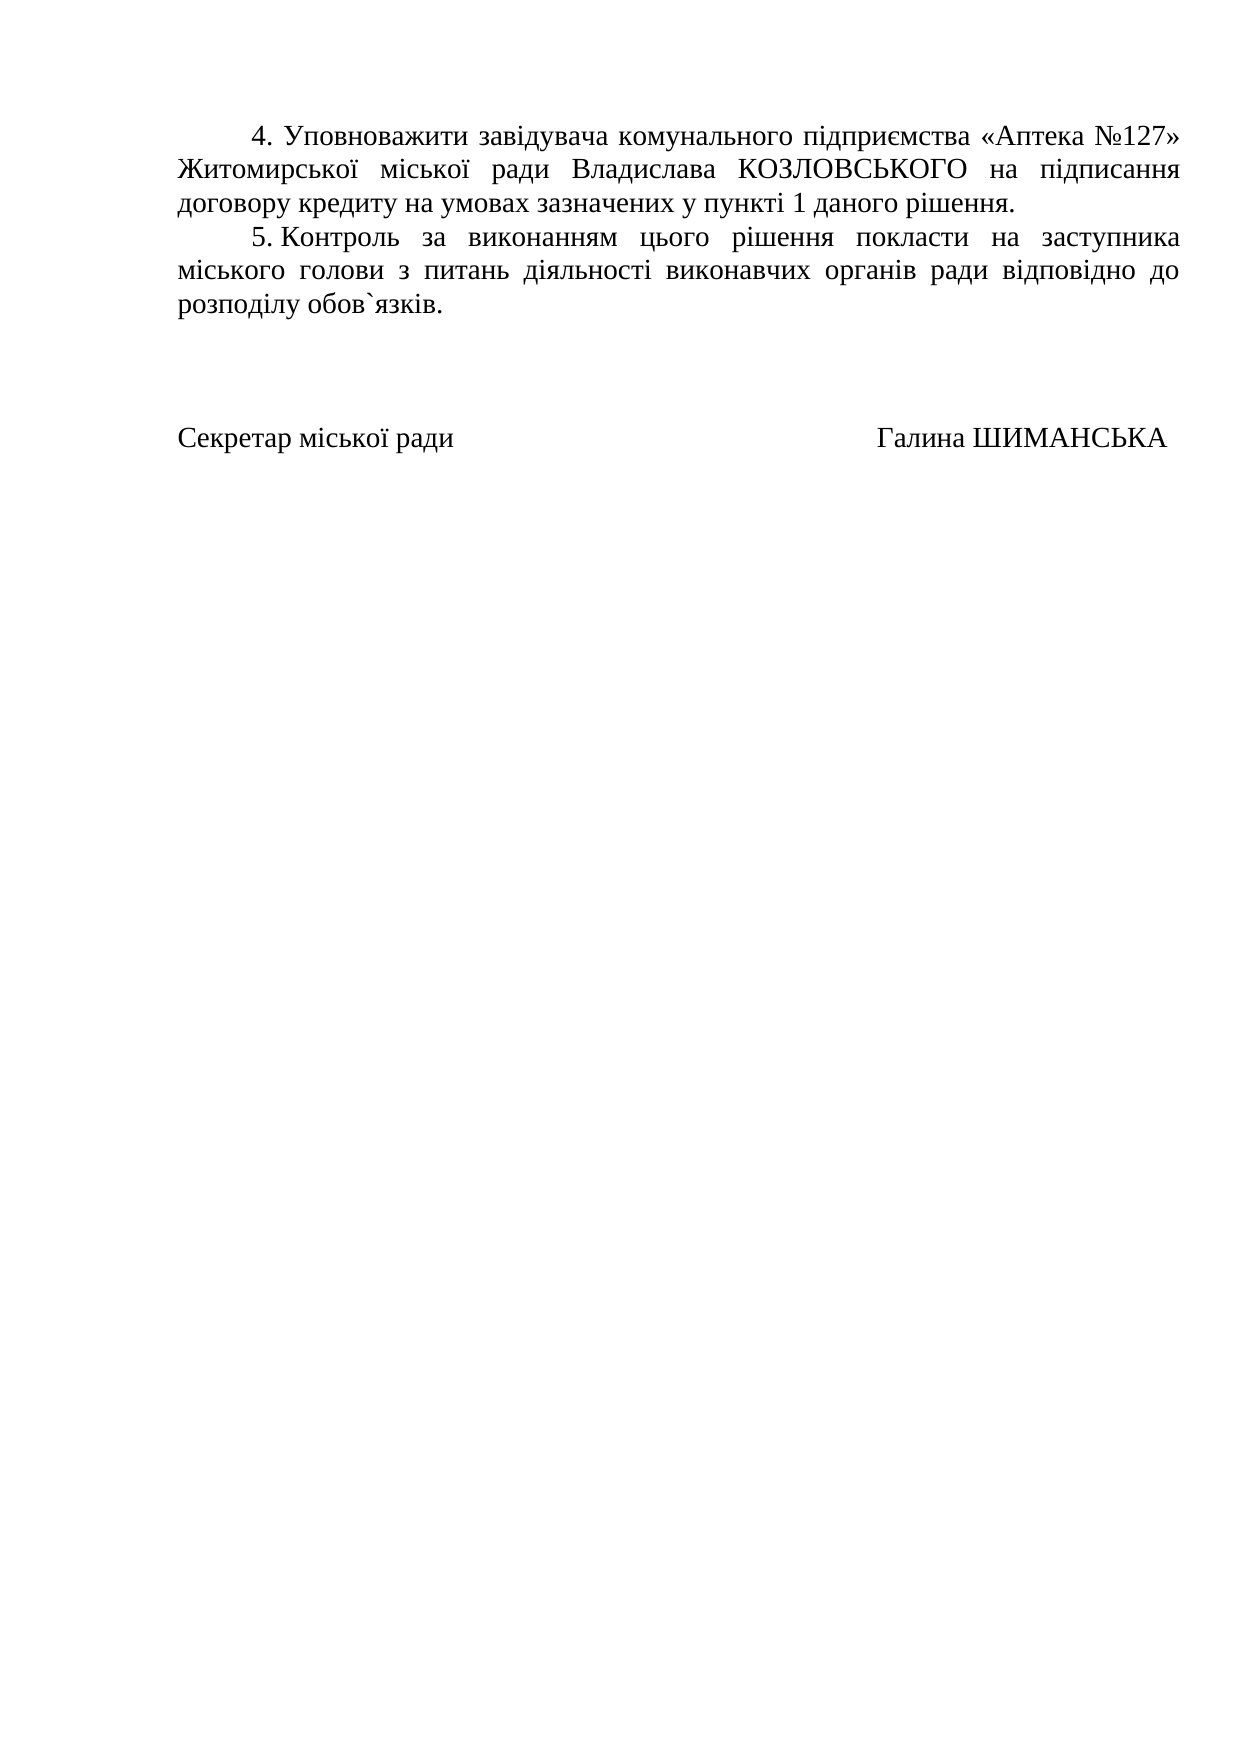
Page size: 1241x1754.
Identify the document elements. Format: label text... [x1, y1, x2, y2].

text 4. Уповноважити завідувача комунального підприємства «Аптека №127» Житомирської міської ради Владислава КОЗЛОВСЬКОГО на підписання договору кредиту на умовах зазначених у пункті 1 даного рішення. [177, 118, 1181, 219]
text Секретар міської ради Галина ШИМАНСЬКА [177, 420, 1181, 453]
text 5. Контроль за виконанням цього рішення покласти на заступника міського голови з питань діяльності виконавчих органів ради відповідно до розподілу обов`язків. [177, 219, 1181, 319]
